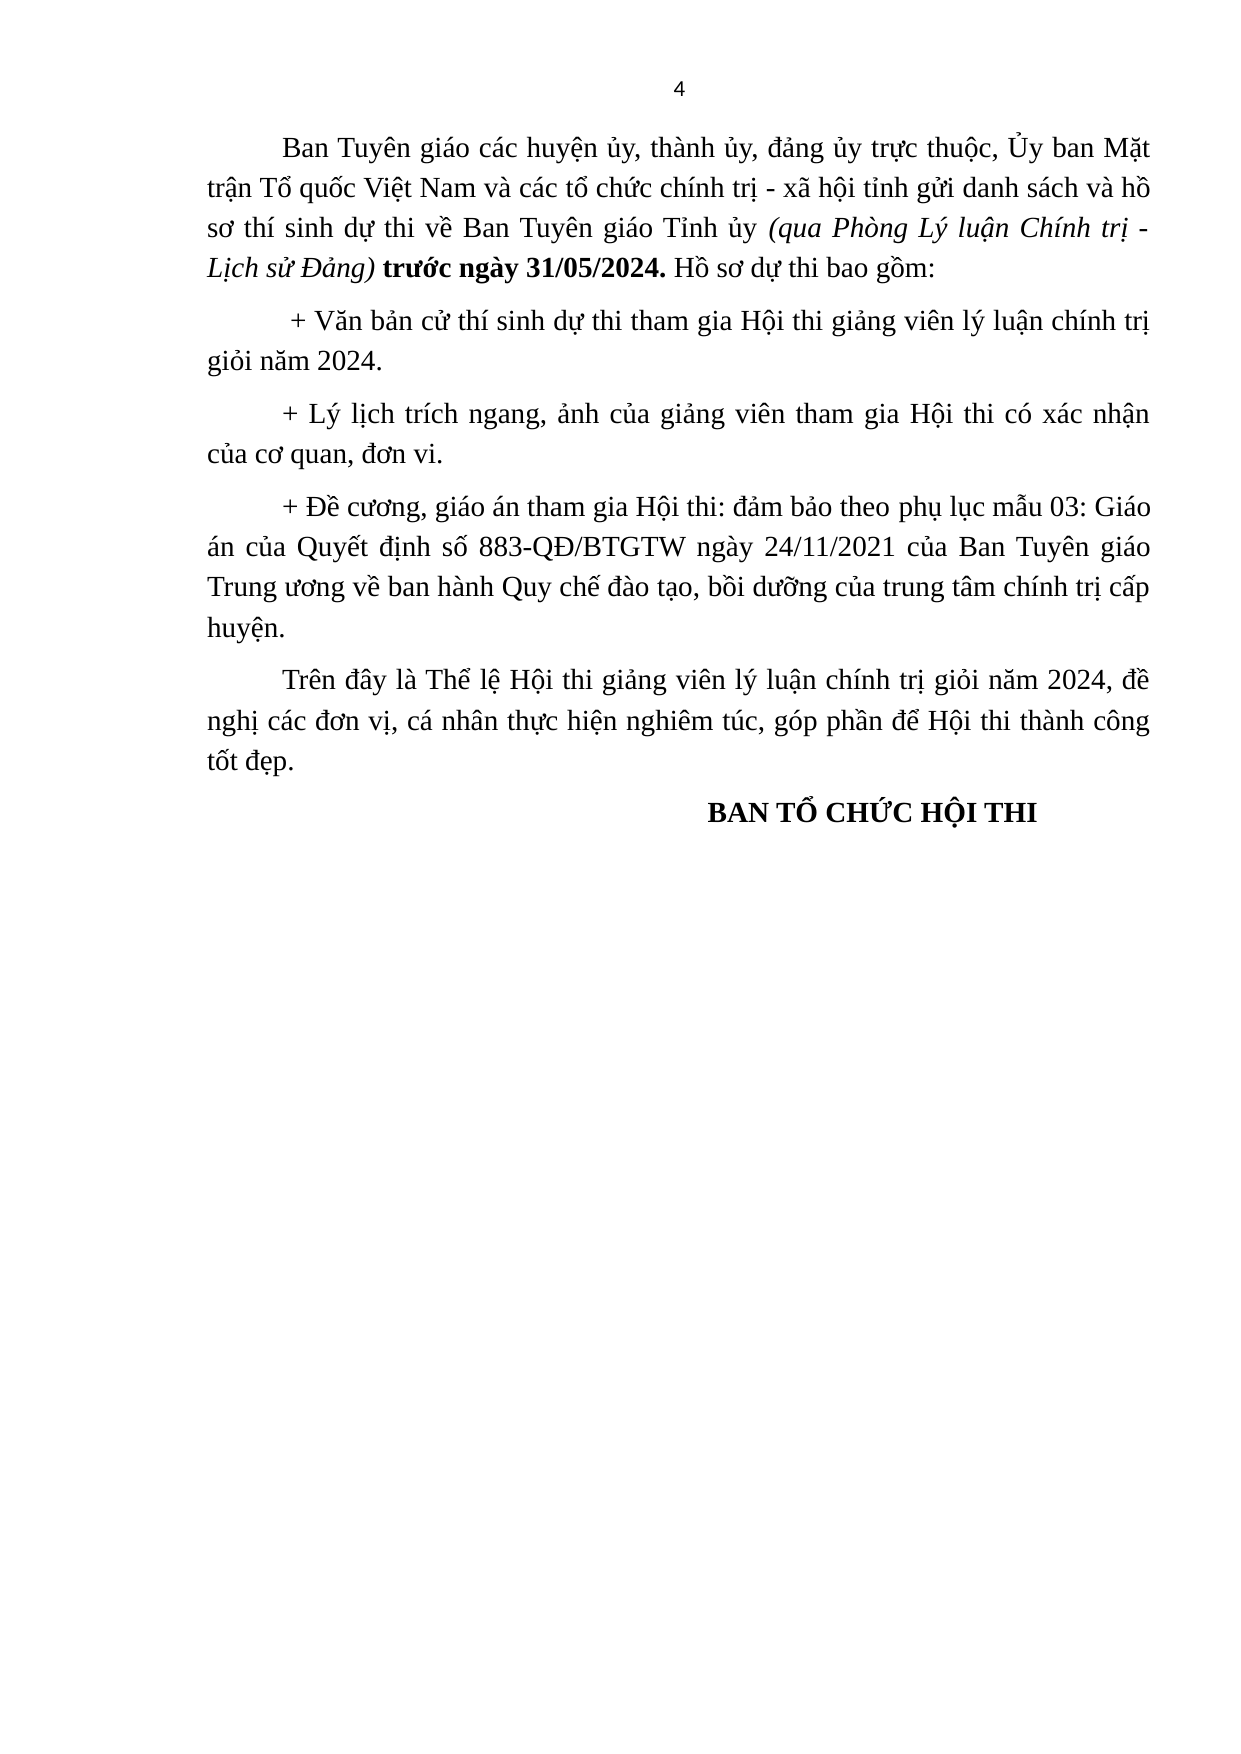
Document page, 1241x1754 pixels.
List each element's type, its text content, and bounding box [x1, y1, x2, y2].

text + Lý lịch trích ngang, ảnh của giảng viên tham gia Hội thi có xác nhận của cơ quan, đơn vi. [207, 396, 1152, 470]
text + Đề cương, giáo án tham gia Hội thi: đảm bảo theo phụ lục mẫu 03: Giáo án của Quyết định số 883-QĐ/BTGTW ngày 24/11/2021 của Ban Tuyên giáo Trung ương về ban hành Quy chế đào tạo, bồi dưỡng của trung tâm chính trị cấp huyện. [207, 489, 1152, 643]
text Trên đây là Thể lệ Hội thi giảng viên lý luận chính trị giỏi năm 2024, đề nghị các đơn vị, cá nhân thực hiện nghiêm túc, góp phần để Hội thi thành công tốt đẹp. [207, 662, 1152, 776]
text Ban Tuyên giáo các huyện ủy, thành ủy, đảng ủy trực thuộc, Ủy ban Mặt trận Tổ quốc Việt Nam và các tổ chức chính trị - xã hội tỉnh gửi danh sách và hồ sơ thí sinh dự thi về Ban Tuyên giáo Tỉnh ủy (qua Phòng Lý luận Chính trị - Lịch sử Đảng) trước ngày 31/05/2024. Hồ sơ dự thi bao gồm: [207, 130, 1152, 284]
text BAN TỔ CHỨC HỘI THI [207, 796, 1152, 829]
text + Văn bản cử thí sinh dự thi tham gia Hội thi giảng viên lý luận chính trị giỏi năm 2024. [207, 303, 1152, 377]
